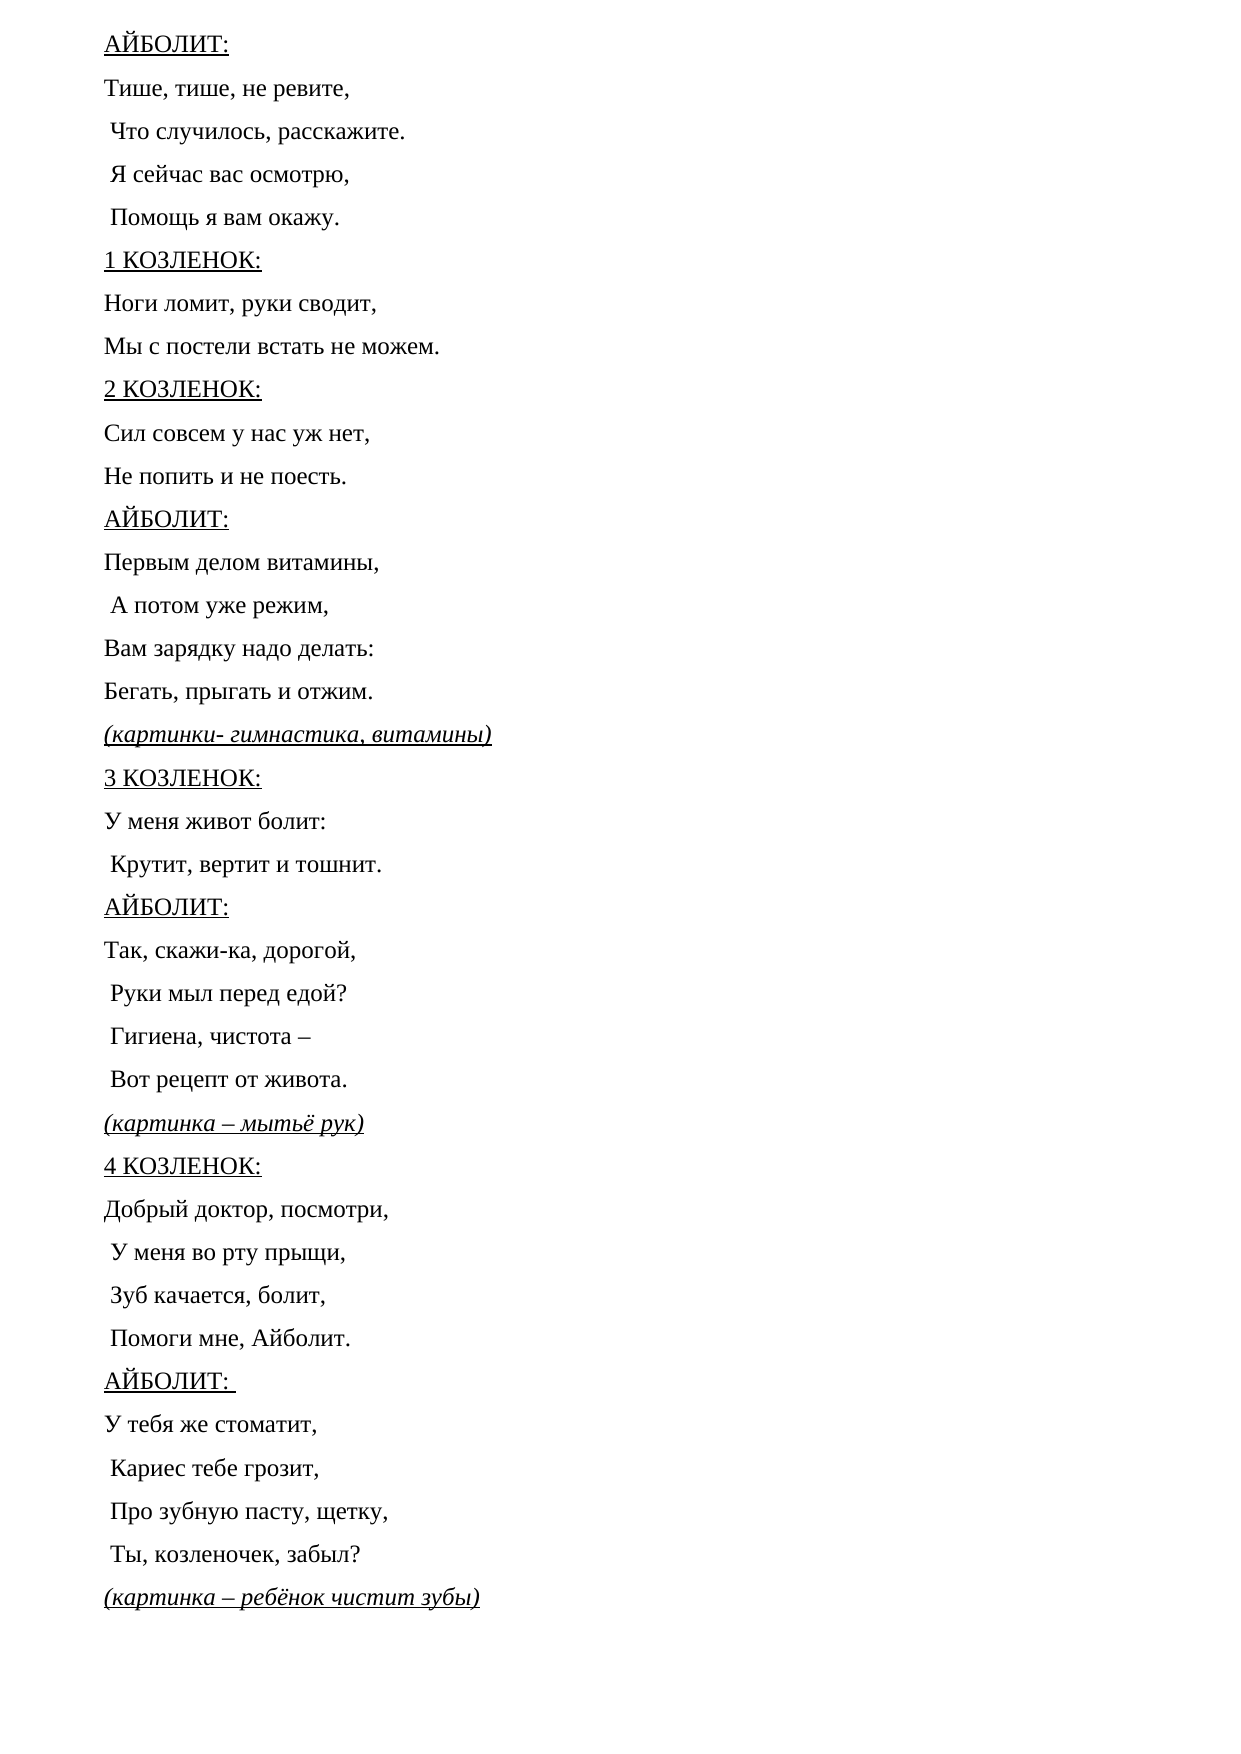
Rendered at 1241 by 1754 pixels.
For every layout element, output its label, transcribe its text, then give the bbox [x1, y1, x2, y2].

text Кариес тебе грозит, [103, 1453, 1167, 1481]
text Вот рецепт от живота. [103, 1064, 1167, 1093]
text 2 КОЗЛЕНОК: [103, 374, 1167, 403]
text АЙБОЛИТ: [103, 504, 1167, 533]
text Первым делом витамины, [103, 547, 1167, 576]
text Добрый доктор, посмотри, [103, 1194, 1167, 1223]
text Гигиена, чистота – [103, 1021, 1167, 1050]
text АЙБОЛИТ: [103, 892, 1167, 921]
text У меня во рту прыщи, [103, 1237, 1167, 1266]
text Помощь я вам окажу. [103, 202, 1167, 231]
text Ноги ломит, руки сводит, [103, 288, 1167, 317]
text 3 КОЗЛЕНОК: [103, 763, 1167, 791]
text Руки мыл перед едой? [103, 978, 1167, 1007]
text Не попить и не поесть. [103, 461, 1167, 489]
text 1 КОЗЛЕНОК: [103, 245, 1167, 274]
text Ты, козленочек, забыл? [103, 1539, 1167, 1568]
text Что случилось, расскажите. [103, 116, 1167, 144]
text Тише, тише, не ревите, [103, 73, 1167, 101]
text Зуб качается, болит, [103, 1280, 1167, 1309]
text АЙБОЛИТ: [103, 1366, 1167, 1395]
text Вам зарядку надо делать: [103, 633, 1167, 662]
text (картинки- гимнастика, витамины) [103, 719, 1167, 748]
text АЙБОЛИТ: [103, 29, 1167, 58]
text 4 КОЗЛЕНОК: [103, 1151, 1167, 1179]
text Крутит, вертит и тошнит. [103, 849, 1167, 878]
text Так, скажи-ка, дорогой, [103, 935, 1167, 964]
text У тебя же стоматит, [103, 1409, 1167, 1438]
text А потом уже режим, [103, 590, 1167, 619]
text У меня живот болит: [103, 806, 1167, 834]
text Про зубную пасту, щетку, [103, 1496, 1167, 1524]
text Бегать, прыгать и отжим. [103, 676, 1167, 705]
text Я сейчас вас осмотрю, [103, 159, 1167, 188]
text Помоги мне, Айболит. [103, 1323, 1167, 1352]
text (картинка – ребёнок чистит зубы) [103, 1582, 1167, 1611]
text (картинка – мытьё рук) [103, 1108, 1167, 1136]
text Мы с постели встать не можем. [103, 331, 1167, 360]
text Сил совсем у нас уж нет, [103, 418, 1167, 446]
